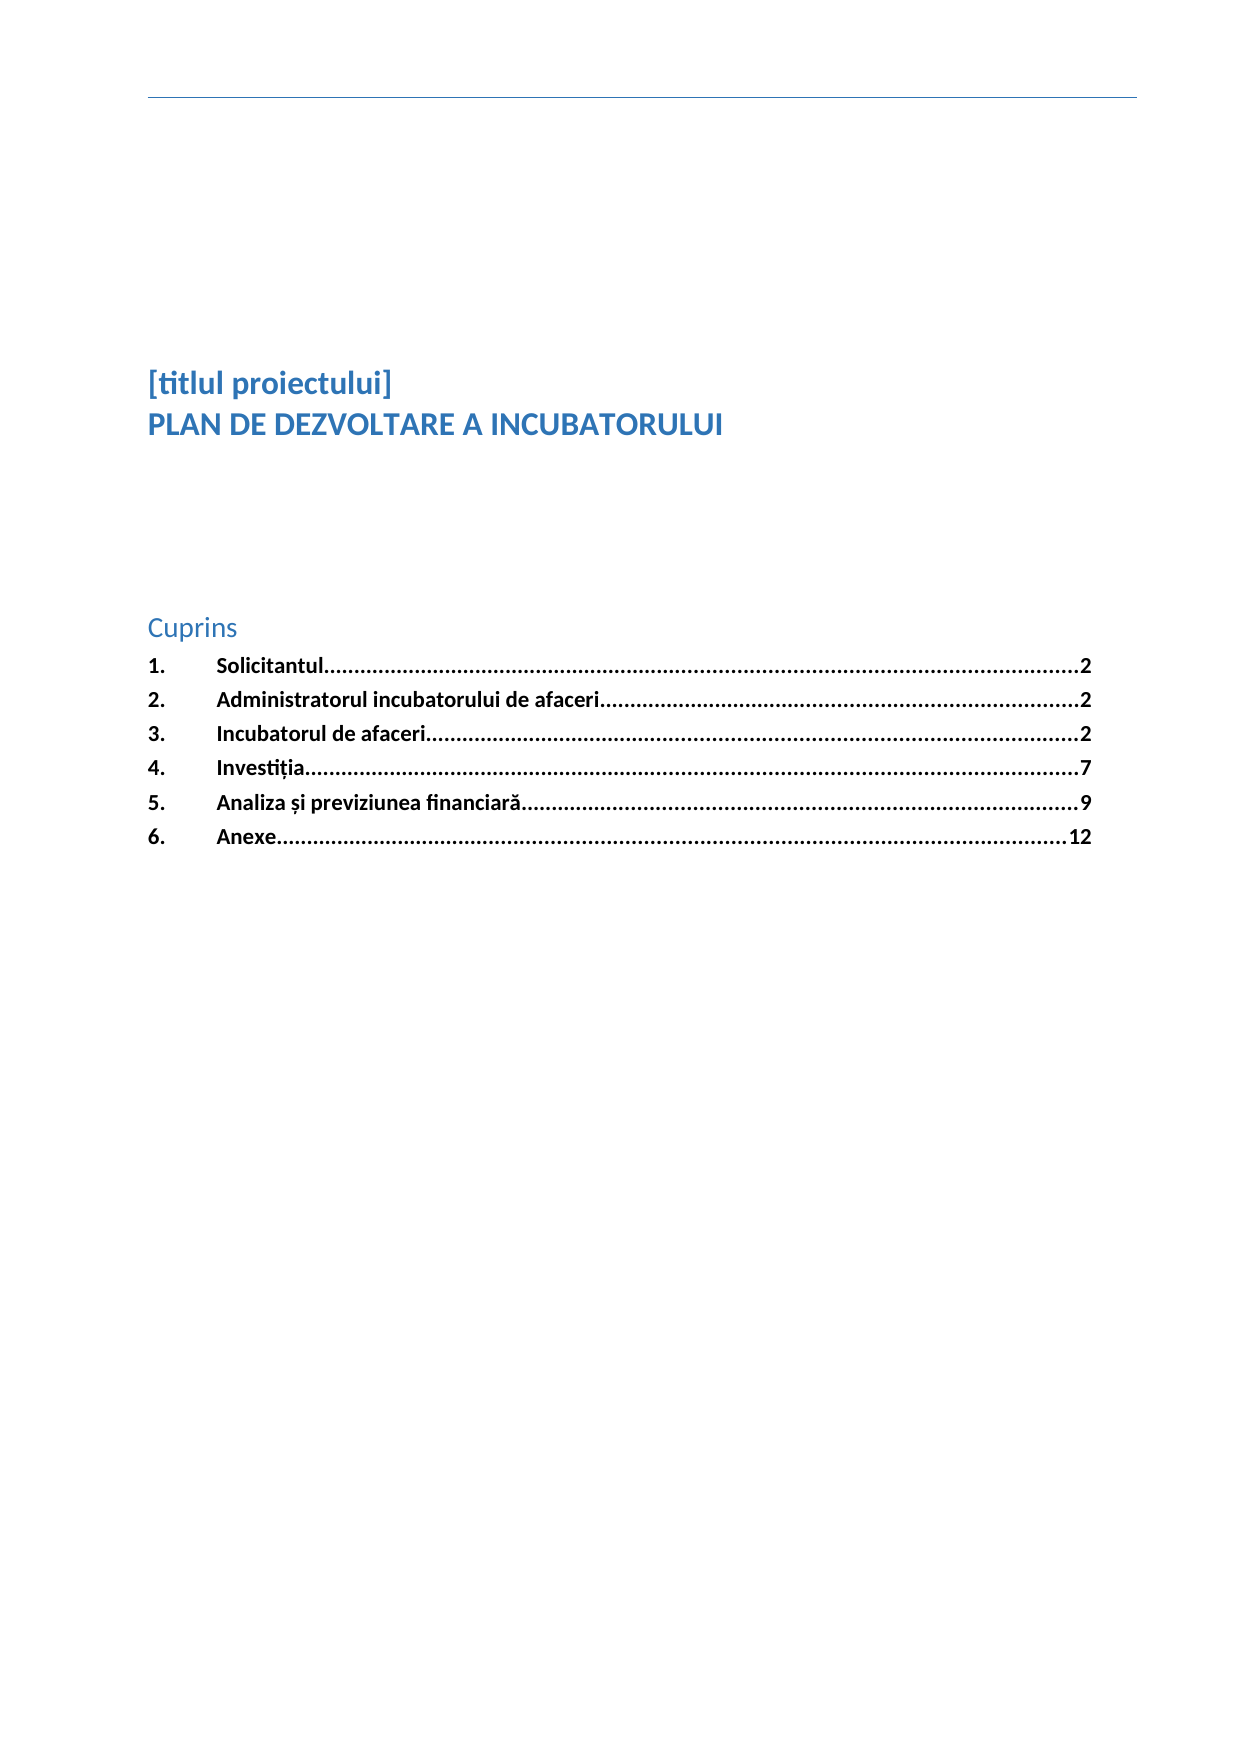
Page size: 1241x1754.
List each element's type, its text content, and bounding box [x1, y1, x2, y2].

text 3. Incubatorul de afaceri 2 [148, 719, 1137, 747]
text PLAN DE DEZVOLTARE A INCUBATORULUI [148, 403, 1137, 444]
text [titlul proiectului] [148, 362, 1137, 403]
text 6. Anexe 12 [148, 822, 1137, 850]
text 2. Administratorul incubatorului de afaceri 2 [148, 685, 1137, 713]
text Cuprins [148, 609, 1137, 644]
text 4. Investiția 7 [148, 753, 1137, 782]
text 1. Solicitantul 2 [148, 651, 1137, 679]
text 5. Analiza și previziunea financiară 9 [148, 788, 1137, 816]
